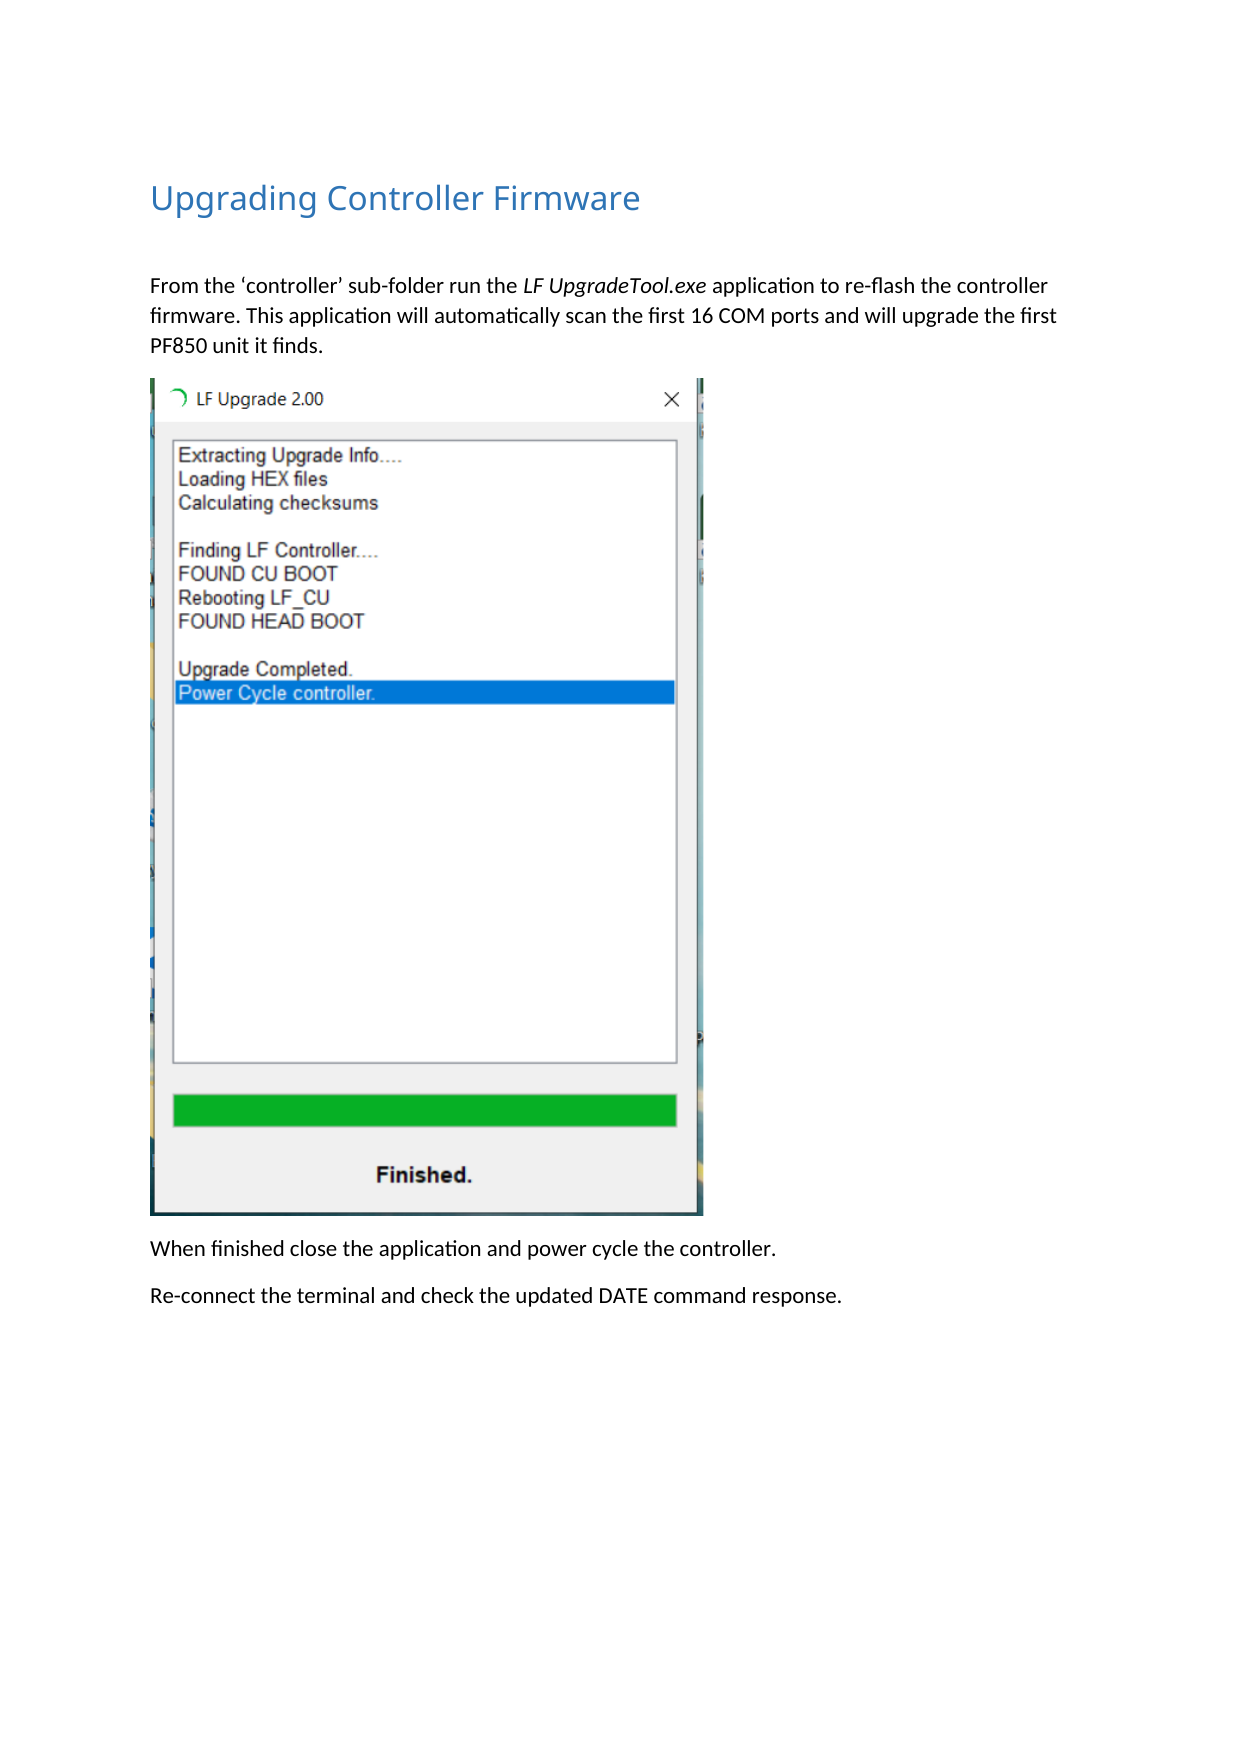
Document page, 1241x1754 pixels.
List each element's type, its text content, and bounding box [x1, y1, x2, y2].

picture [150, 378, 704, 1216]
subtitle Upgrading Controller Firmware [150, 175, 1090, 220]
text When finished close the application and power cycle the controller. [150, 1234, 1090, 1262]
text From the ‘controller’ sub-folder run the LF UpgradeTool.exe application to re-flash the controller firmware. This application will automatically scan the first 16 COM ports and will upgrade the first PF850 unit it finds. [150, 271, 1090, 359]
text Re-connect the terminal and check the updated DATE command response. [150, 1281, 1090, 1309]
